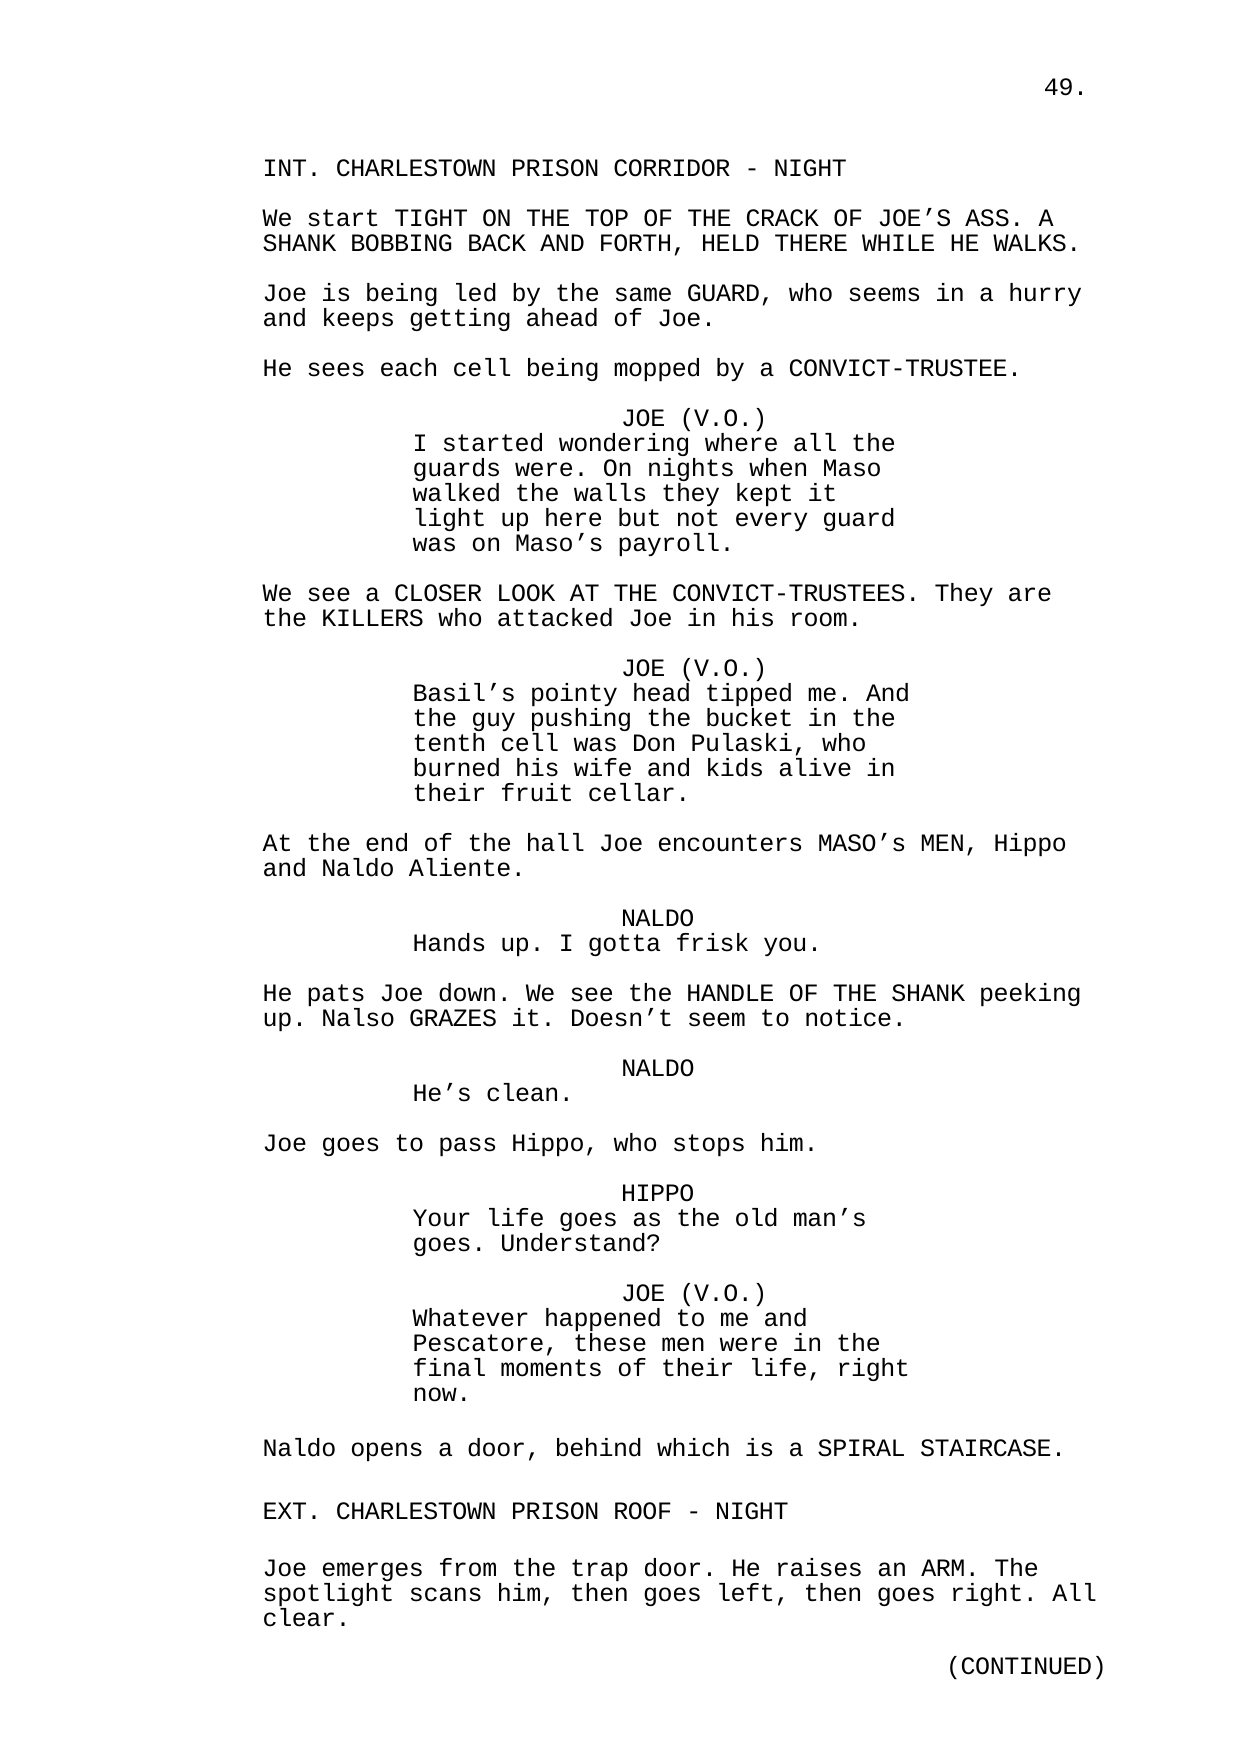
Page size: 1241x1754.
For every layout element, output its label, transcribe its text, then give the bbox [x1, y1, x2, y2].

text Hands up. I gotta frisk you. [412, 932, 1117, 957]
text Basil’s pointy head tipped me. And [412, 682, 1117, 707]
text I started wondering where all the [412, 432, 1117, 457]
text NALDO [621, 907, 1117, 932]
text He sees each cell being mopped by a CONVICT-TRUSTEE. [262, 357, 1117, 382]
text now. [412, 1382, 1117, 1407]
text 49. [1044, 75, 1117, 101]
text burned his wife and kids alive in [412, 757, 1117, 782]
text guards were. On nights when Maso [412, 457, 1117, 482]
text Joe emerges from the trap door. He raises an ARM. The spotlight scans him, then goes left, then goes right. All clear. [262, 1556, 1109, 1632]
text was on Maso’s payroll. [412, 532, 1117, 557]
text light up here but not every guard [412, 507, 1117, 532]
text He’s clean. [412, 1082, 579, 1107]
text Your life goes as the old man’s [412, 1207, 1117, 1232]
text At the end of the hall Joe encounters MASO’s MEN, Hippo and Naldo Aliente. [262, 831, 1080, 882]
text He pats Joe down. We see the HANDLE OF THE SHANK peeking up. Nalso GRAZES it. Doesn’t seem to notice. [262, 981, 1095, 1032]
text Whatever happened to me and [412, 1307, 1117, 1332]
text final moments of their life, right [412, 1357, 1117, 1382]
text HIPPO [621, 1182, 1117, 1207]
text (CONTINUED) [946, 1654, 1117, 1680]
text JOE (V.O.) [621, 657, 1117, 682]
text INT. CHARLESTOWN PRISON CORRIDOR - NIGHT [262, 157, 1117, 182]
text Joe goes to pass Hippo, who stops him. [262, 1132, 1117, 1157]
text Joe is being led by the same GUARD, who seems in a hurry and keeps getting ahead of Joe. [262, 281, 1095, 332]
text We start TIGHT ON THE TOP OF THE CRACK OF JOE’S ASS. A SHANK BOBBING BACK AND FORTH, HELD THERE WHILE HE WALKS. [262, 206, 1095, 257]
text JOE (V.O.) [621, 407, 1117, 432]
text JOE (V.O.) [621, 1282, 1117, 1307]
text We see a CLOSER LOOK AT THE CONVICT-TRUSTEES. They are the KILLERS who attacked Joe in his room. [262, 581, 1066, 632]
text the guy pushing the bucket in the [412, 707, 1117, 732]
text their fruit cellar. [412, 782, 1117, 807]
text walked the walls they kept it [412, 482, 1117, 507]
text NALDO [621, 1057, 1117, 1082]
text Pescatore, these men were in the [412, 1332, 1117, 1357]
text Naldo opens a door, behind which is a SPIRAL STAIRCASE. EXT. CHARLESTOWN PRISON ROOF - NIGHT [262, 1407, 1080, 1532]
text goes. Understand? [412, 1232, 1117, 1257]
text tenth cell was Don Pulaski, who [412, 732, 1117, 757]
